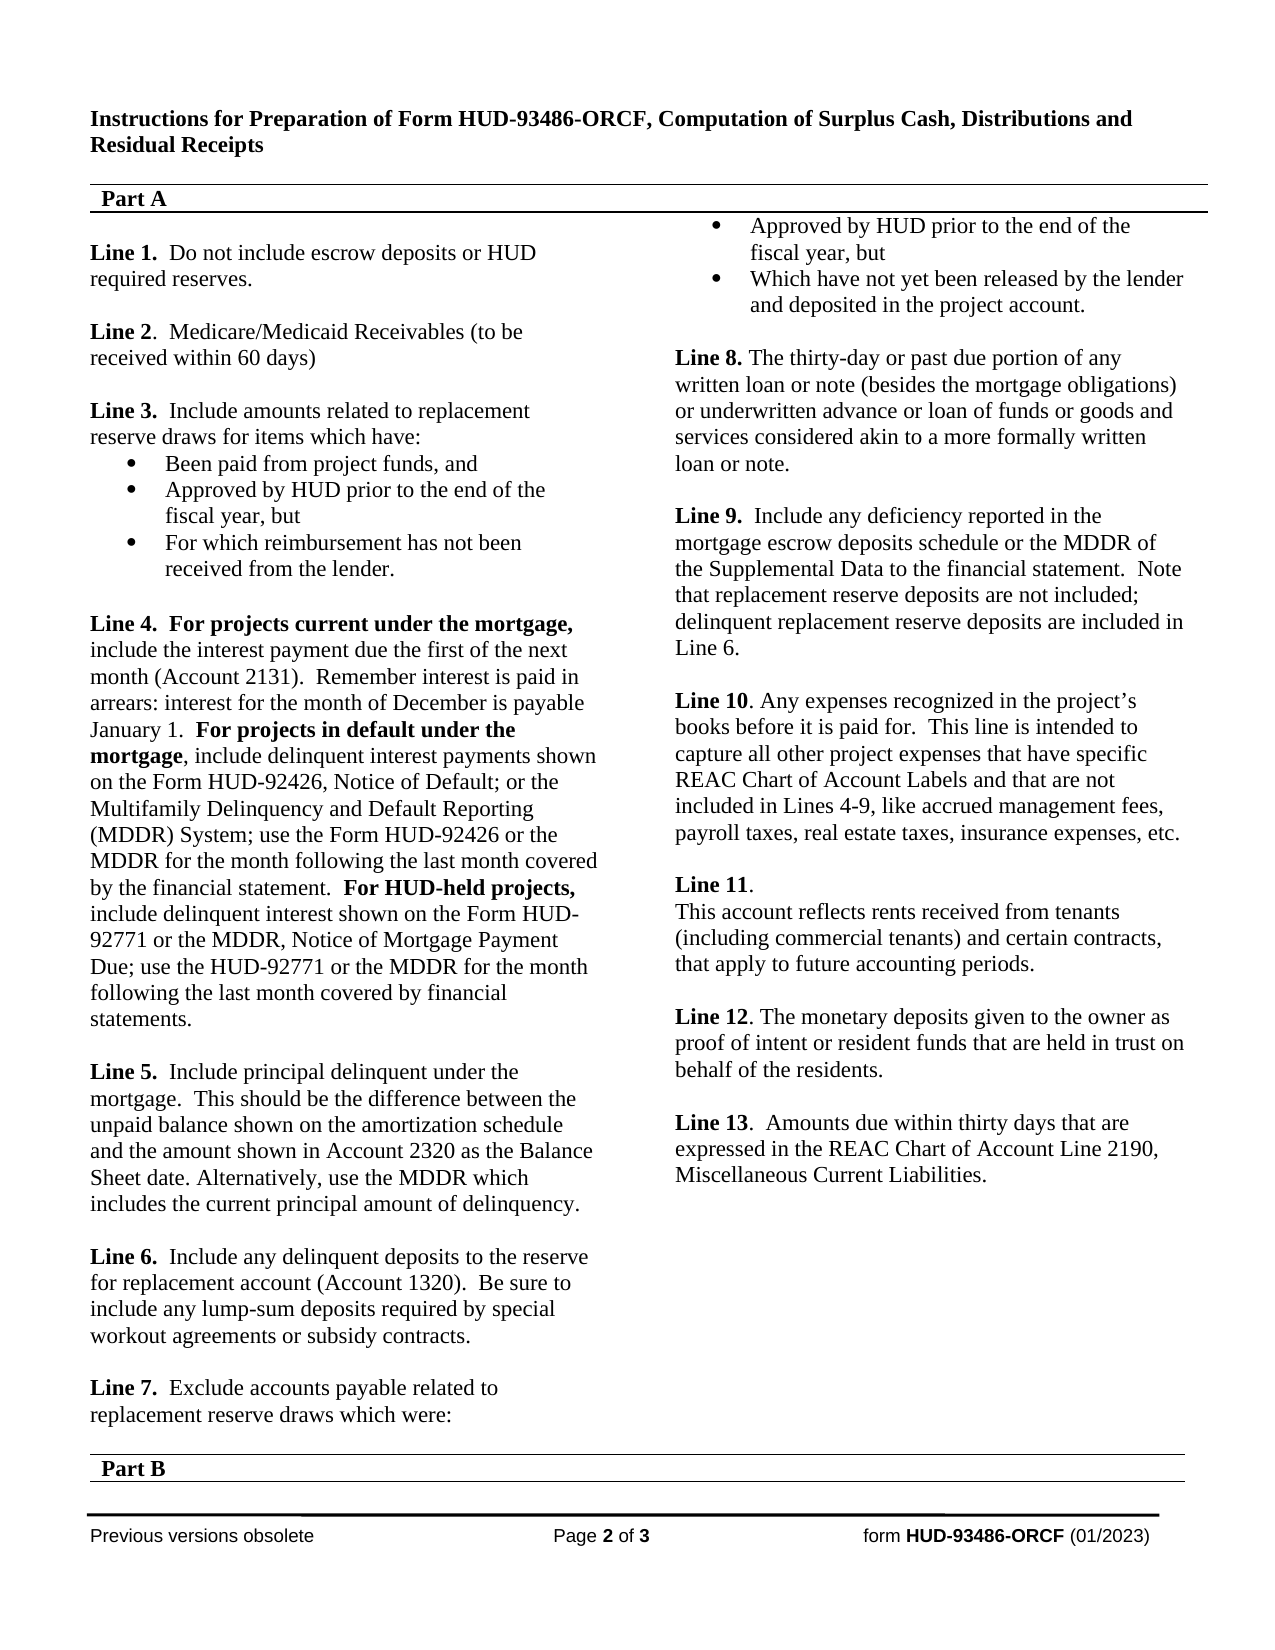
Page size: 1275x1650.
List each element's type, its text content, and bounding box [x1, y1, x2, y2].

list Which have not yet been released by the lender and deposited in the project account. [712, 265, 1185, 318]
text Line 8. The thirty-day or past due portion of any written loan or note (besides the mortgage obligations) or underwritten advance or loan of funds or goods and services considered akin to a more formally written loan or note. [675, 344, 1185, 476]
text Line 13. Amounts due within thirty days that are expressed in the REAC Chart of Account Line 2190, Miscellaneous Current Liabilities. [675, 1108, 1185, 1188]
text Line 7. Exclude accounts payable related to replacement reserve draws which were: [90, 1374, 600, 1427]
text Line 9. Include any deficiency reported in the mortgage escrow deposits schedule or the MDDR of the Supplemental Data to the financial statement. Note that replacement reserve deposits are not included; delinquent replacement reserve deposits are included in Line 6. [675, 502, 1185, 661]
text Line 4. For projects current under the mortgage, include the interest payment due the first of the next month (Account 2131). Remember interest is paid in arrears: interest for the month of December is payable January 1. For projects in default under the mortgage, include delinquent interest payments shown on the Form HUD-92426, Notice of Default; or the Multifamily Delinquency and Default Reporting (MDDR) System; use the Form HUD-92426 or the MDDR for the month following the last month covered by the financial statement. For HUD-held projects, include delinquent interest shown on the Form HUD-92771 or the MDDR, Notice of Mortgage Payment Due; use the HUD-92771 or the MDDR for the month following the last month covered by financial statements. [90, 610, 600, 1032]
text This account reflects rents received from tenants (including commercial tenants) and certain contracts, that apply to future accounting periods. [675, 898, 1185, 977]
text Line 11. [675, 871, 1185, 898]
text Instructions for Preparation of Form HUD-93486-ORCF, Computation of Surplus Cash, Distributions and Residual Receipts [90, 105, 1185, 158]
text Line 10. Any expenses recognized in the project’s books before it is paid for. This line is intended to capture all other project expenses that have specific REAC Chart of Account Labels and that are not included in Lines 4-9, like accrued management fees, payroll taxes, real estate taxes, insurance expenses, etc. [675, 687, 1185, 845]
text Line 12. The monetary deposits given to the owner as proof of intent or resident funds that are held in trust on behalf of the residents. [675, 1003, 1185, 1082]
text Line 5. Include principal delinquent under the mortgage. This should be the difference between the unpaid balance shown on the amortization schedule and the amount shown in Account 2320 as the Balance Sheet date. Alternatively, use the MDDR which includes the current principal amount of delinquency. [90, 1058, 600, 1216]
table_header Part A [90, 185, 1207, 211]
list For which reimbursement has not been received from the lender. [127, 529, 600, 581]
list Approved by HUD prior to the end of the fiscal year, but [127, 476, 600, 529]
text Line 6. Include any delinquent deposits to the reserve for replacement account (Account 1320). Be sure to include any lump-sum deposits required by special workout agreements or subsidy contracts. [90, 1243, 600, 1348]
text Line 3. Include amounts related to replacement reserve draws for items which have: [90, 397, 600, 450]
table_header Part B [90, 1455, 1185, 1481]
list Been paid from project funds, and [127, 450, 600, 476]
text Line 1. Do not include escrow deposits or HUD required reserves. [90, 239, 600, 292]
text Line 2. Medicare/Medicaid Receivables (to be received within 60 days) [90, 318, 600, 371]
list Approved by HUD prior to the end of the fiscal year, but [712, 213, 1185, 265]
